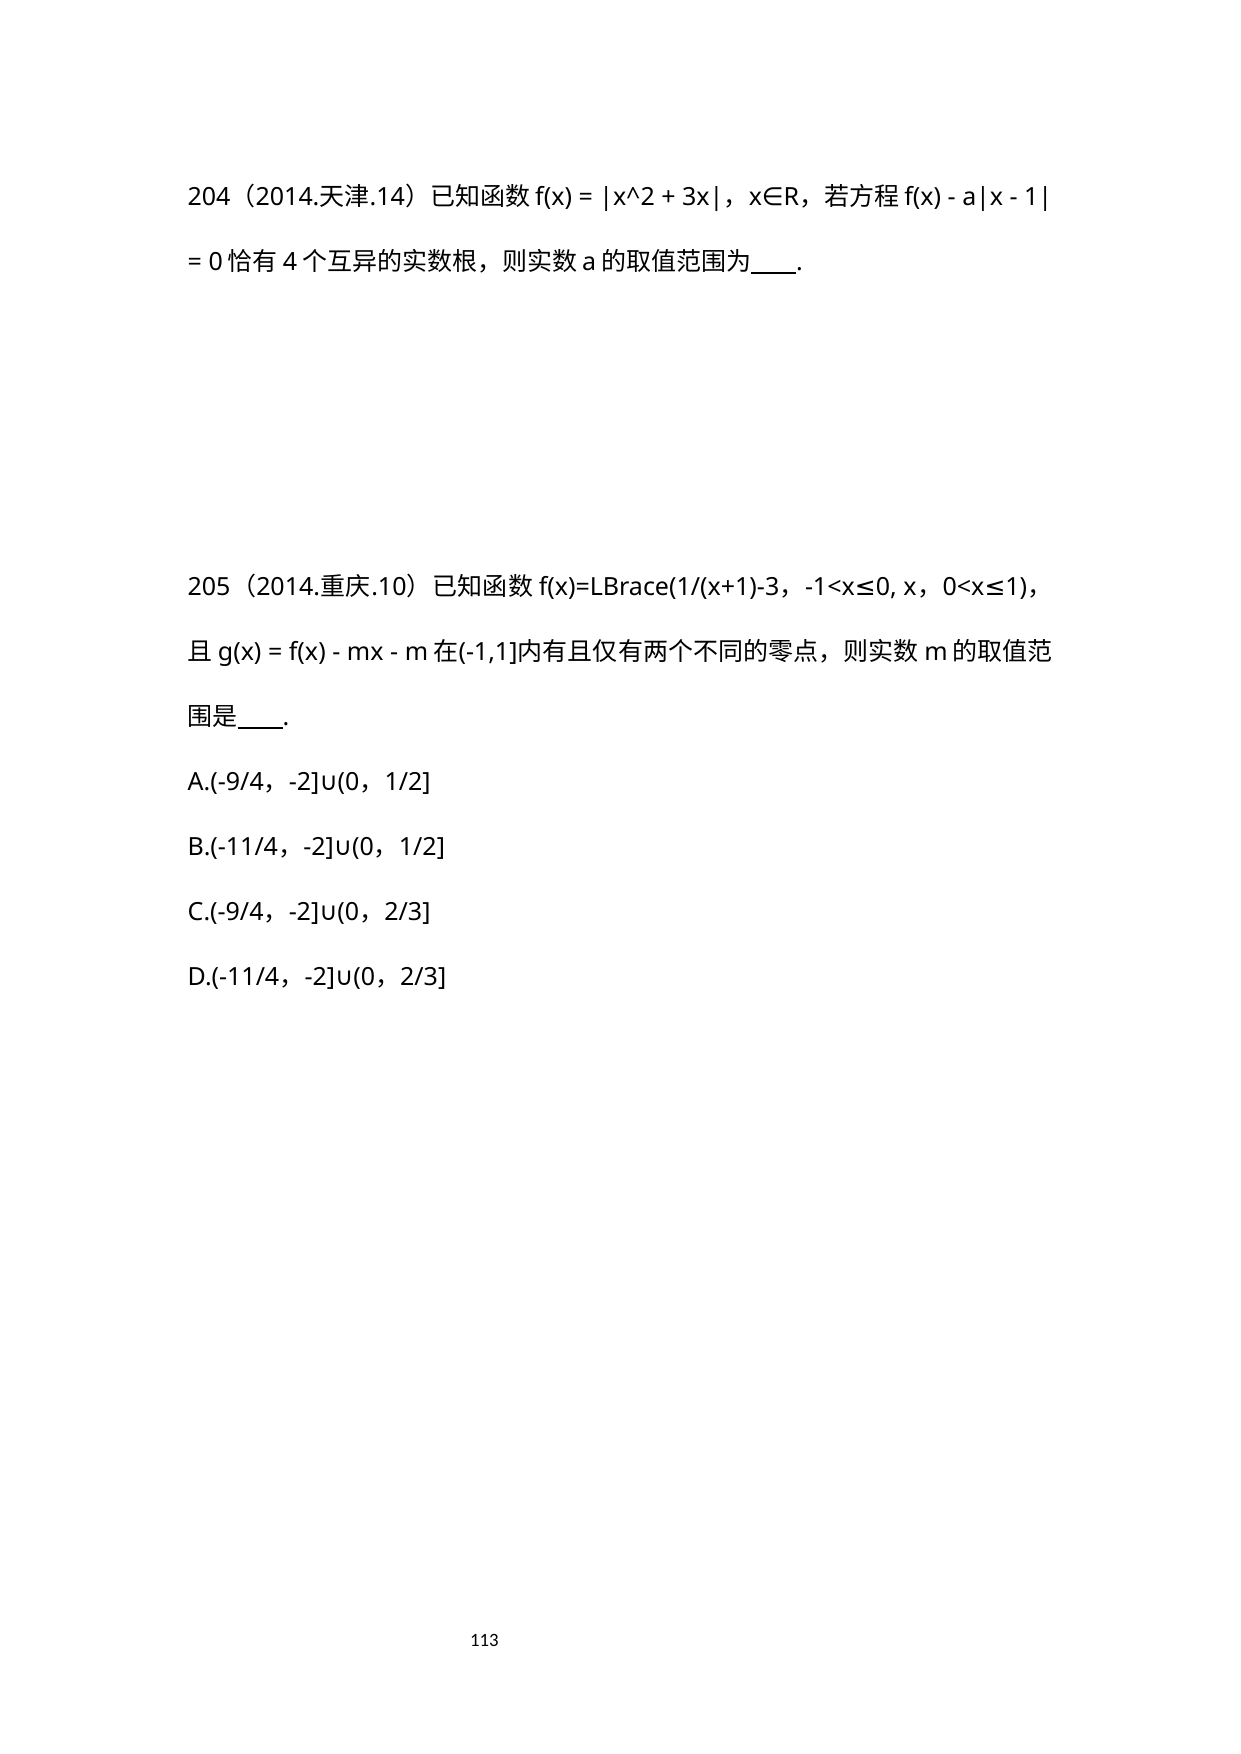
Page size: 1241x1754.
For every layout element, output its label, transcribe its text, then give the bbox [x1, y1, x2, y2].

list (-11/4，-2]∪(0，1/2] [187, 812, 1053, 877]
list 205（2014.重庆.10）已知函数f(x)=LBrace(1/(x+1)-3，-1<x≤0, x，0<x≤1)，且g(x) = f(x) - mx - m在(-1,1]内有且仅有两个不同的零点，则实数m的取值范围是 . [187, 552, 1053, 747]
list 204（2014.天津.14）已知函数f(x) = |x^2 + 3x|，x∈R，若方程f(x) - a|x - 1| = 0恰有4个互异的实数根，则实数a的取值范围为 . [187, 162, 1053, 292]
list (-11/4，-2]∪(0，2/3] [187, 942, 1053, 1007]
list (-9/4，-2]∪(0，2/3] [187, 877, 1053, 942]
list (-9/4，-2]∪(0，1/2] [187, 747, 1053, 812]
